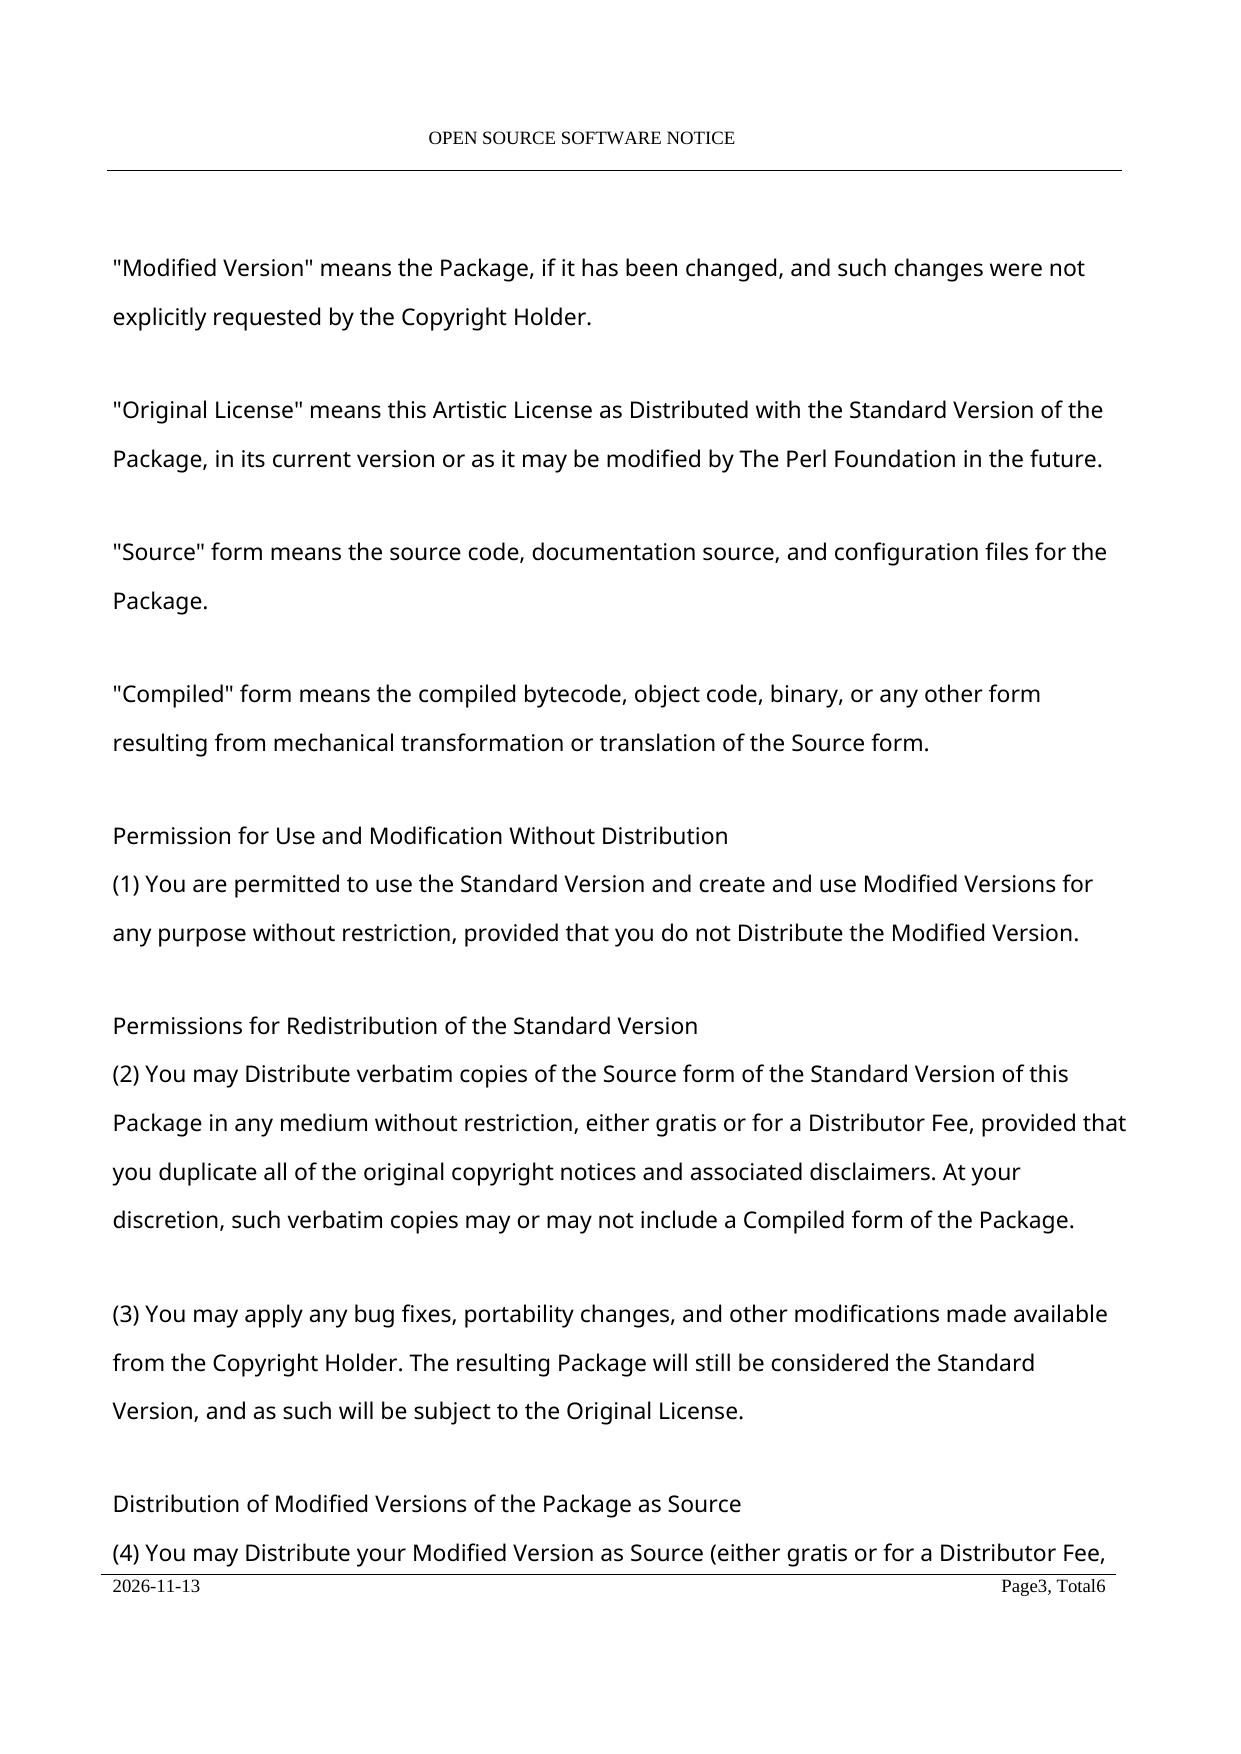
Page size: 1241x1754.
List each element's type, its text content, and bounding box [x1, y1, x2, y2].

text Permissions for Redistribution of the Standard Version [112, 1009, 1128, 1042]
text Distribution of Modified Versions of the Package as Source [112, 1488, 1128, 1520]
text Permission for Use and Modification Without Distribution [112, 819, 1128, 852]
text (1) You are permitted to use the Standard Version and create and use Modified Versions for any purpose without restriction, provided that you do not Distribute the Modified Version. [112, 867, 1128, 949]
text "Original License" means this Artistic License as Distributed with the Standard Version of the Package, in its current version or as it may be modified by The Perl Foundation in the future. [112, 393, 1128, 475]
text (3) You may apply any bug fixes, portability changes, and other modifications made available from the Copyright Holder. The resulting Package will still be considered the Standard Version, and as such will be subject to the Original License. [112, 1297, 1128, 1427]
text "Compiled" form means the compiled bytecode, object code, binary, or any other form resulting from mechanical transformation or translation of the Source form. [112, 677, 1128, 759]
text (2) You may Distribute verbatim copies of the Source form of the Standard Version of this Package in any medium without restriction, either gratis or for a Distributor Fee, provided that you duplicate all of the original copyright notices and associated disclaimers. At your discretion, such verbatim copies may or may not include a Compiled form of the Package. [112, 1058, 1128, 1236]
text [112, 1536, 1128, 1568]
text "Modified Version" means the Package, if it has been changed, and such changes were not explicitly requested by the Copyright Holder. [112, 251, 1128, 333]
text "Source" form means the source code, documentation source, and configuration files for the Package. [112, 535, 1128, 617]
